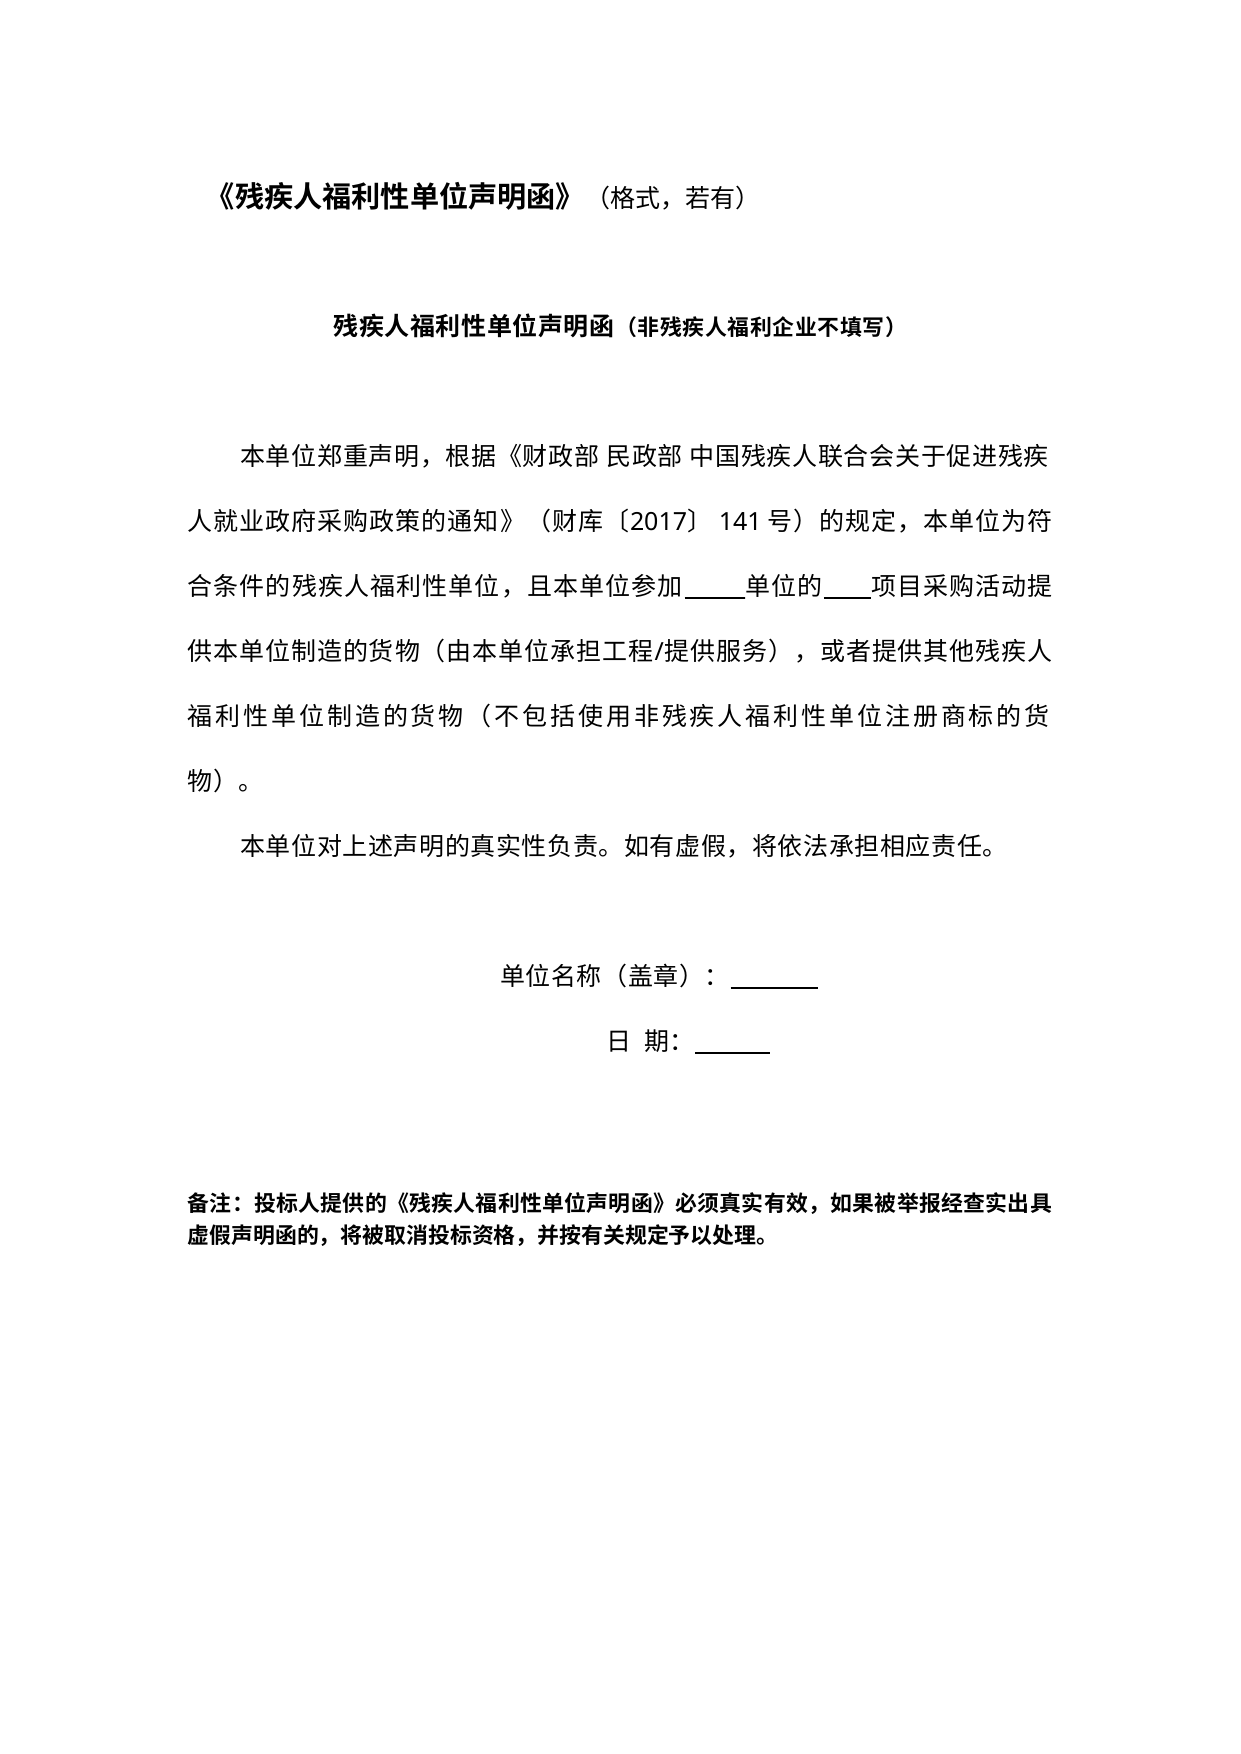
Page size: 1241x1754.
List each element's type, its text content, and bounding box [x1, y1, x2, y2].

text 本单位对上述声明的真实性负责。如有虚假，将依法承担相应责任。 [187, 812, 1053, 877]
text 《残疾人福利性单位声明函》（格式，若有） [187, 162, 1053, 227]
text 残疾人福利性单位声明函（非残疾人福利企业不填写） [187, 292, 1053, 357]
text 本单位郑重声明，根据《财政部 民政部 中国残疾人联合会关于促进残疾人就业政府采购政策的通知》（财库〔2017〕 141号）的规定，本单位为符合条件的残疾人福利性单位，且本单位参加 单位的 项目采购活动提供本单位制造的货物（由本单位承担工程/提供服务），或者提供其他残疾人福利性单位制造的货物（不包括使用非残疾人福利性单位注册商标的货物）。 [187, 422, 1053, 812]
text 单位名称（盖章）： [187, 942, 890, 1007]
text 备注：投标人提供的《残疾人福利性单位声明函》必须真实有效，如果被举报经查实出具虚假声明函的，将被取消投标资格，并按有关规定予以处理。 [187, 1185, 1053, 1250]
text 日 期： [187, 1007, 890, 1072]
